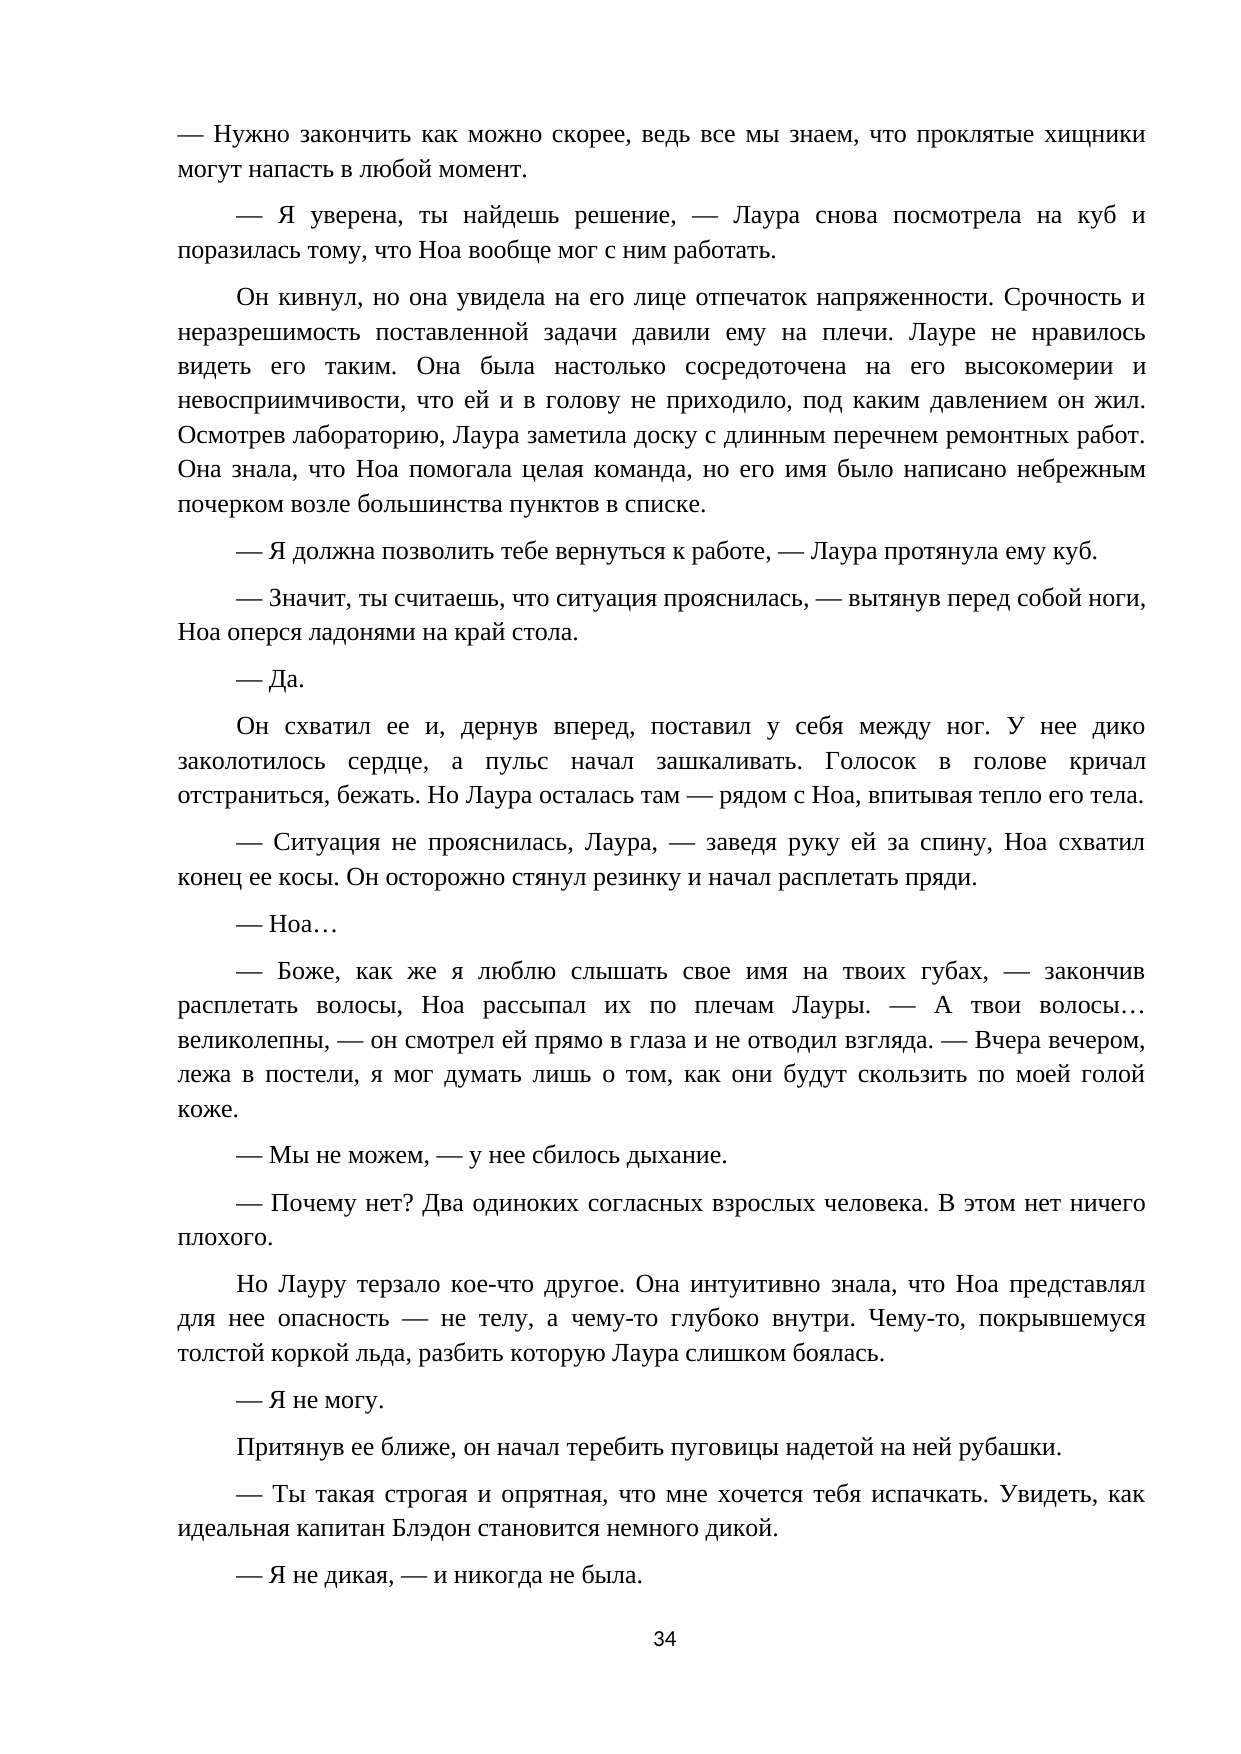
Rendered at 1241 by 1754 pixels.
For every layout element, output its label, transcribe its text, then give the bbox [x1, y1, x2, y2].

text — Я должна позволить тебе вернуться к работе, — Лаура протянула ему куб. [177, 535, 1147, 565]
text — Ноа… [177, 908, 1147, 938]
text Но Лауру терзало кое-что другое. Она интуитивно знала, что Ноа представлял для нее опасность — не телу, а чему-то глубоко внутри. Чему-то, покрывшемуся толстой коркой льда, разбить которую Лаура слишком боялась. [177, 1268, 1147, 1367]
text — Я не могу. [177, 1384, 1147, 1414]
text — Ситуация не прояснилась, Лаура, — заведя руку ей за спину, Ноа схватил конец ее косы. Он осторожно стянул резинку и начал расплетать пряди. [177, 826, 1147, 891]
text — Я не дикая, — и никогда не была. [177, 1559, 1147, 1589]
text — Боже, как же я люблю слышать свое имя на твоих губах, — закончив расплетать волосы, Ноа рассыпал их по плечам Лауры. — А твои волосы… великолепны, — он смотрел ей прямо в глаза и не отводил взгляда. — Вчера вечером, лежа в постели, я мог думать лишь о том, как они будут скользить по моей голой коже. [177, 955, 1147, 1123]
text Он схватил ее и, дернув вперед, поставил у себя между ног. У нее дико заколотилось сердце, а пульс начал зашкаливать. Голосок в голове кричал отстраниться, бежать. Но Лаура осталась там — рядом с Ноа, впитывая тепло его тела. [177, 710, 1147, 809]
text Он кивнул, но она увидела на его лице отпечаток напряженности. Срочность и неразрешимость поставленной задачи давили ему на плечи. Лауре не нравилось видеть его таким. Она была настолько сосредоточена на его высокомерии и невосприимчивости, что ей и в голову не приходило, под каким давлением он жил. Осмотрев лабораторию, Лаура заметила доску с длинным перечнем ремонтных работ. Она знала, что Ноа помогала целая команда, но его имя было написано небрежным почерком возле большинства пунктов в списке. [177, 281, 1147, 518]
text — Почему нет? Два одиноких согласных взрослых человека. В этом нет ничего плохого. [177, 1187, 1147, 1251]
text Притянув ее ближе, он начал теребить пуговицы надетой на ней рубашки. [177, 1431, 1147, 1461]
text — Мы не можем, — у нее сбилось дыхание. [177, 1139, 1147, 1169]
text — Я уверена, ты найдешь решение, — Лаура снова посмотрела на куб и поразилась тому, что Ноа вообще мог с ним работать. [177, 199, 1147, 264]
text — Значит, ты считаешь, что ситуация прояснилась, — вытянув перед собой ноги, Ноа оперся ладонями на край стола. [177, 582, 1147, 646]
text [177, 118, 1147, 183]
text — Да. [177, 663, 1147, 693]
text — Ты такая строгая и опрятная, что мне хочется тебя испачкать. Увидеть, как идеальная капитан Блэдон становится немного дикой. [177, 1478, 1147, 1542]
